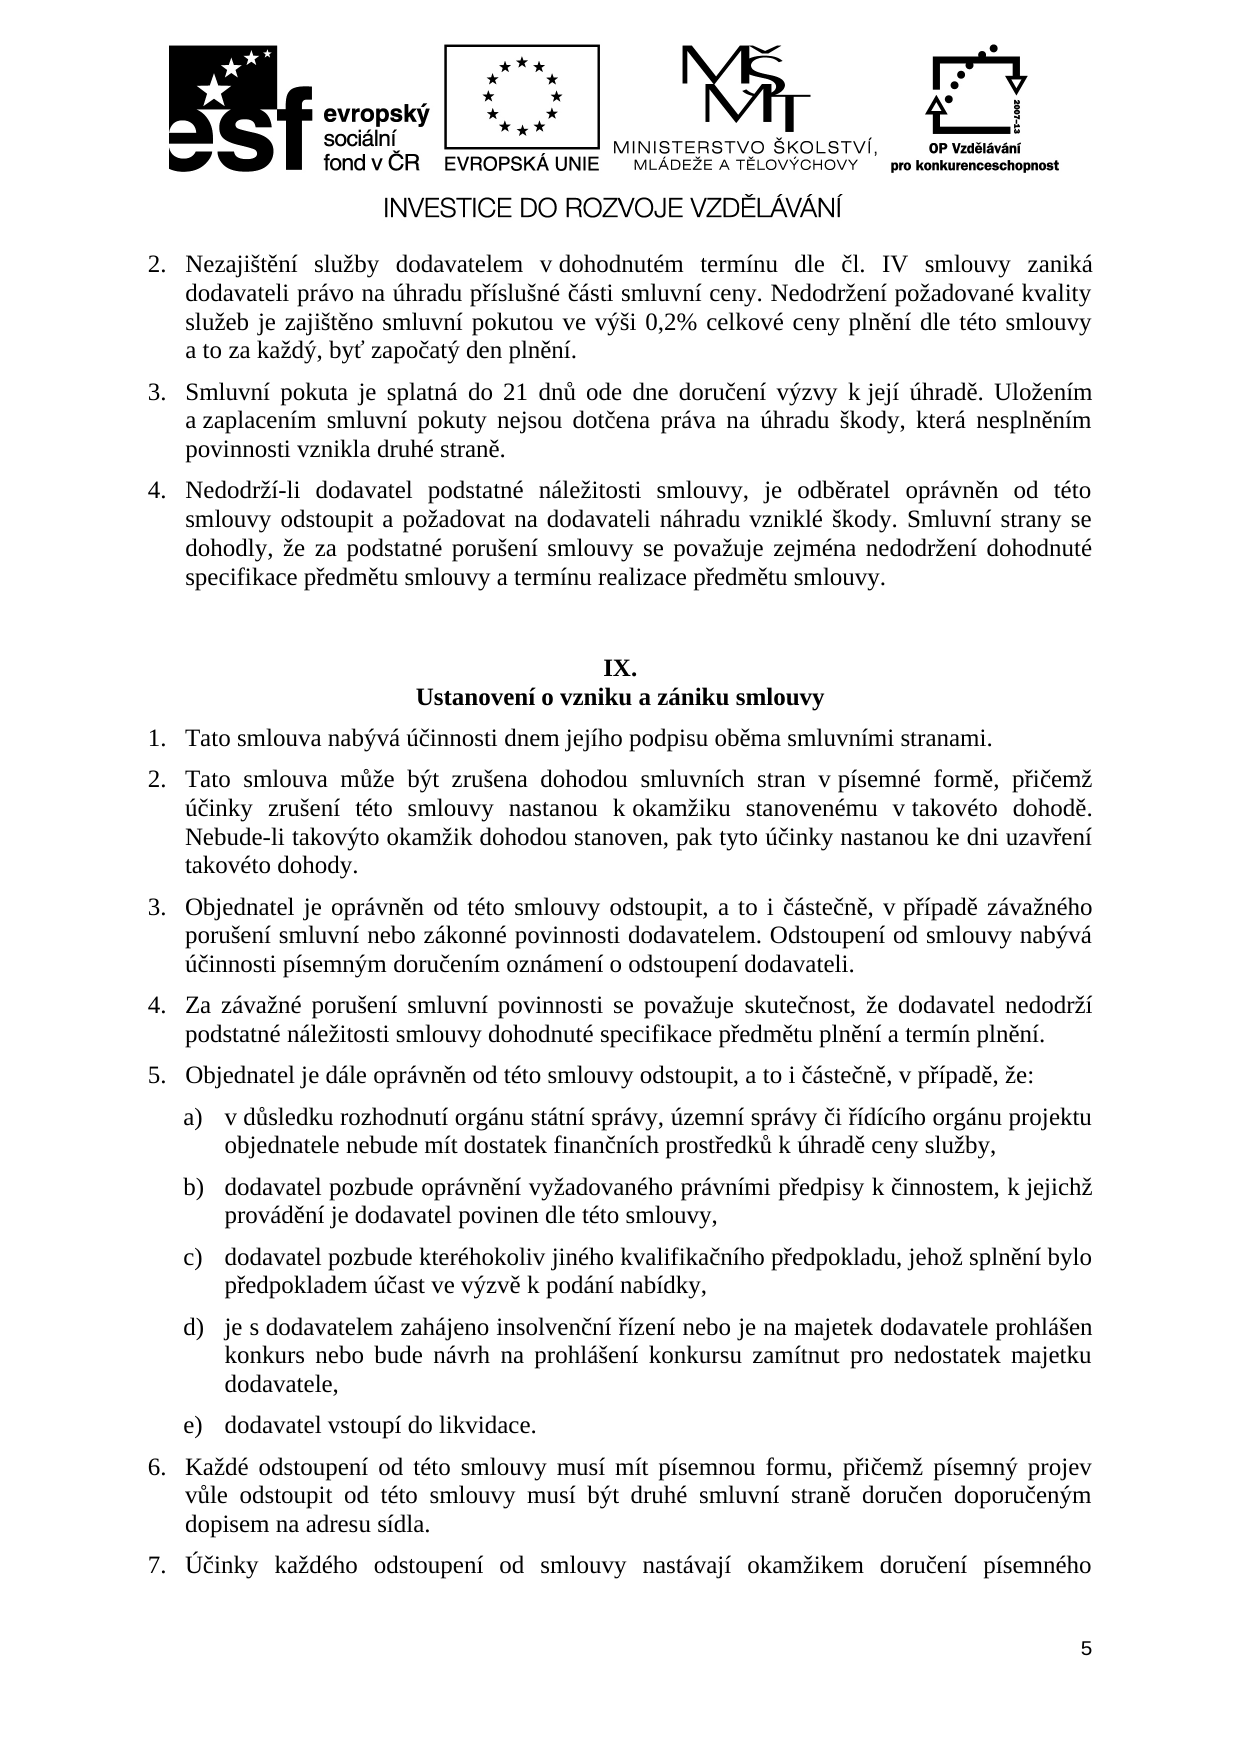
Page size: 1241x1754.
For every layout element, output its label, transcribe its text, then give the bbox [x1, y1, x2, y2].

list dodavatel vstoupí do likvidace. [183, 1410, 1093, 1439]
list dodavatel pozbude oprávnění vyžadovaného právními předpisy k činnostem, k jejichž provádění je dodavatel povinen dle této smlouvy, [183, 1172, 1093, 1229]
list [148, 1550, 1093, 1579]
picture [121, 5, 1119, 249]
list Objednatel je oprávněn od této smlouvy odstoupit, a to i částečně, v případě závažného porušení smluvní nebo zákonné povinnosti dodavatelem. Odstoupení od smlouvy nabývá účinnosti písemným doručením oznámení o odstoupení dodavateli. [148, 892, 1093, 978]
list dodavatel pozbude kteréhokoliv jiného kvalifikačního předpokladu, jehož splnění bylo předpokladem účast ve výzvě k podání nabídky, [183, 1242, 1093, 1299]
list Objednatel je dále oprávněn od této smlouvy odstoupit, a to i částečně, v případě, že: [148, 1060, 1093, 1089]
list Nezajištění služby dodavatelem v dohodnutém termínu dle čl. IV smlouvy zaniká dodavateli právo na úhradu příslušné části smluvní ceny. Nedodržení požadované kvality služeb je zajištěno smluvní pokutou ve výši 0,2% celkové ceny plnění dle této smlouvy a to za každý, byť započatý den plnění. [148, 206, 1093, 364]
list Za závažné porušení smluvní povinnosti se považuje skutečnost, že dodavatel nedodrží podstatné náležitosti smlouvy dohodnuté specifikace předmětu plnění a termín plnění. [148, 990, 1093, 1048]
text IX. [148, 653, 1093, 682]
list Každé odstoupení od této smlouvy musí mít písemnou formu, přičemž písemný projev vůle odstoupit od této smlouvy musí být druhé smluvní straně doručen doporučeným dopisem na adresu sídla. [148, 1452, 1093, 1538]
list Tato smlouva nabývá účinnosti dnem jejího podpisu oběma smluvními stranami. [148, 723, 1093, 752]
list Tato smlouva může být zrušena dohodou smluvních stran v písemné formě, přičemž účinky zrušení této smlouvy nastanou k okamžiku stanovenému v takovéto dohodě. Nebude-li takovýto okamžik dohodou stanoven, pak tyto účinky nastanou ke dni uzavření takovéto dohody. [148, 764, 1093, 879]
list v důsledku rozhodnutí orgánu státní správy, územní správy či řídícího orgánu projektu objednatele nebude mít dostatek finančních prostředků k úhradě ceny služby, [183, 1102, 1093, 1159]
list je s dodavatelem zahájeno insolvenční řízení nebo je na majetek dodavatele prohlášen konkurs nebo bude návrh na prohlášení konkursu zamítnut pro nedostatek majetku dodavatele, [183, 1312, 1093, 1398]
text Ustanovení o vzniku a zániku smlouvy [148, 682, 1093, 710]
list Nedodrží-li dodavatel podstatné náležitosti smlouvy, je odběratel oprávněn od této smlouvy odstoupit a požadovat na dodavateli náhradu vzniklé škody. Smluvní strany se dohodly, že za podstatné porušení smlouvy se považuje zejména nedodržení dohodnuté specifikace předmětu smlouvy a termínu realizace předmětu smlouvy. [148, 475, 1093, 590]
list Smluvní pokuta je splatná do 21 dnů ode dne doručení výzvy k její úhradě. Uložením a zaplacením smluvní pokuty nejsou dotčena práva na úhradu škody, která nesplněním povinnosti vznikla druhé straně. [148, 377, 1093, 463]
